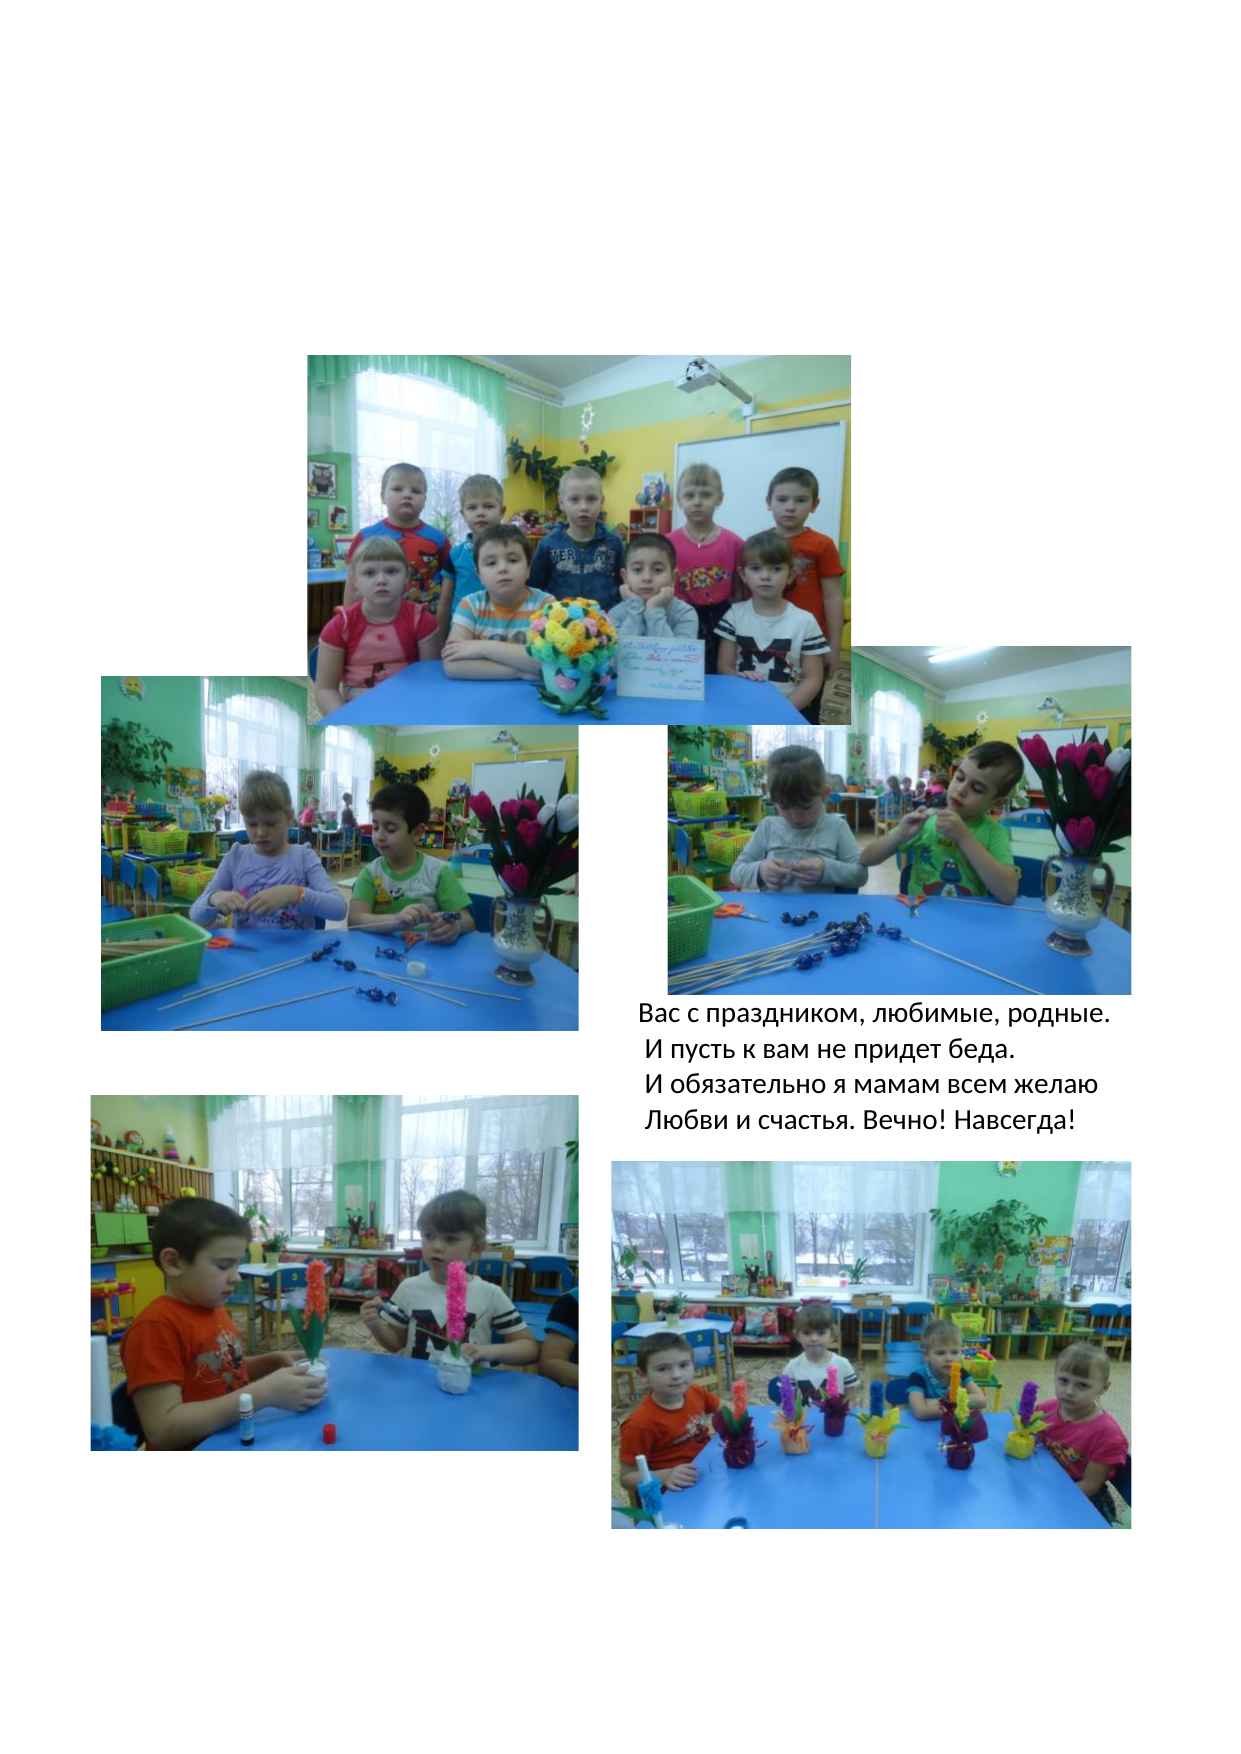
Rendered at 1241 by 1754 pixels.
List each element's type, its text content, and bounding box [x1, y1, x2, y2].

text Вас с праздником, любимые, родные. [579, 994, 1152, 1030]
text И пусть к вам не придет беда. [177, 1030, 1152, 1066]
picture [611, 1161, 1132, 1529]
text И обязательно я мамам всем желаю [177, 1066, 1152, 1101]
picture [90, 1095, 579, 1451]
text Любви и счастья. Вечно! Навсегда! [579, 1101, 1152, 1137]
picture [101, 355, 1132, 1031]
